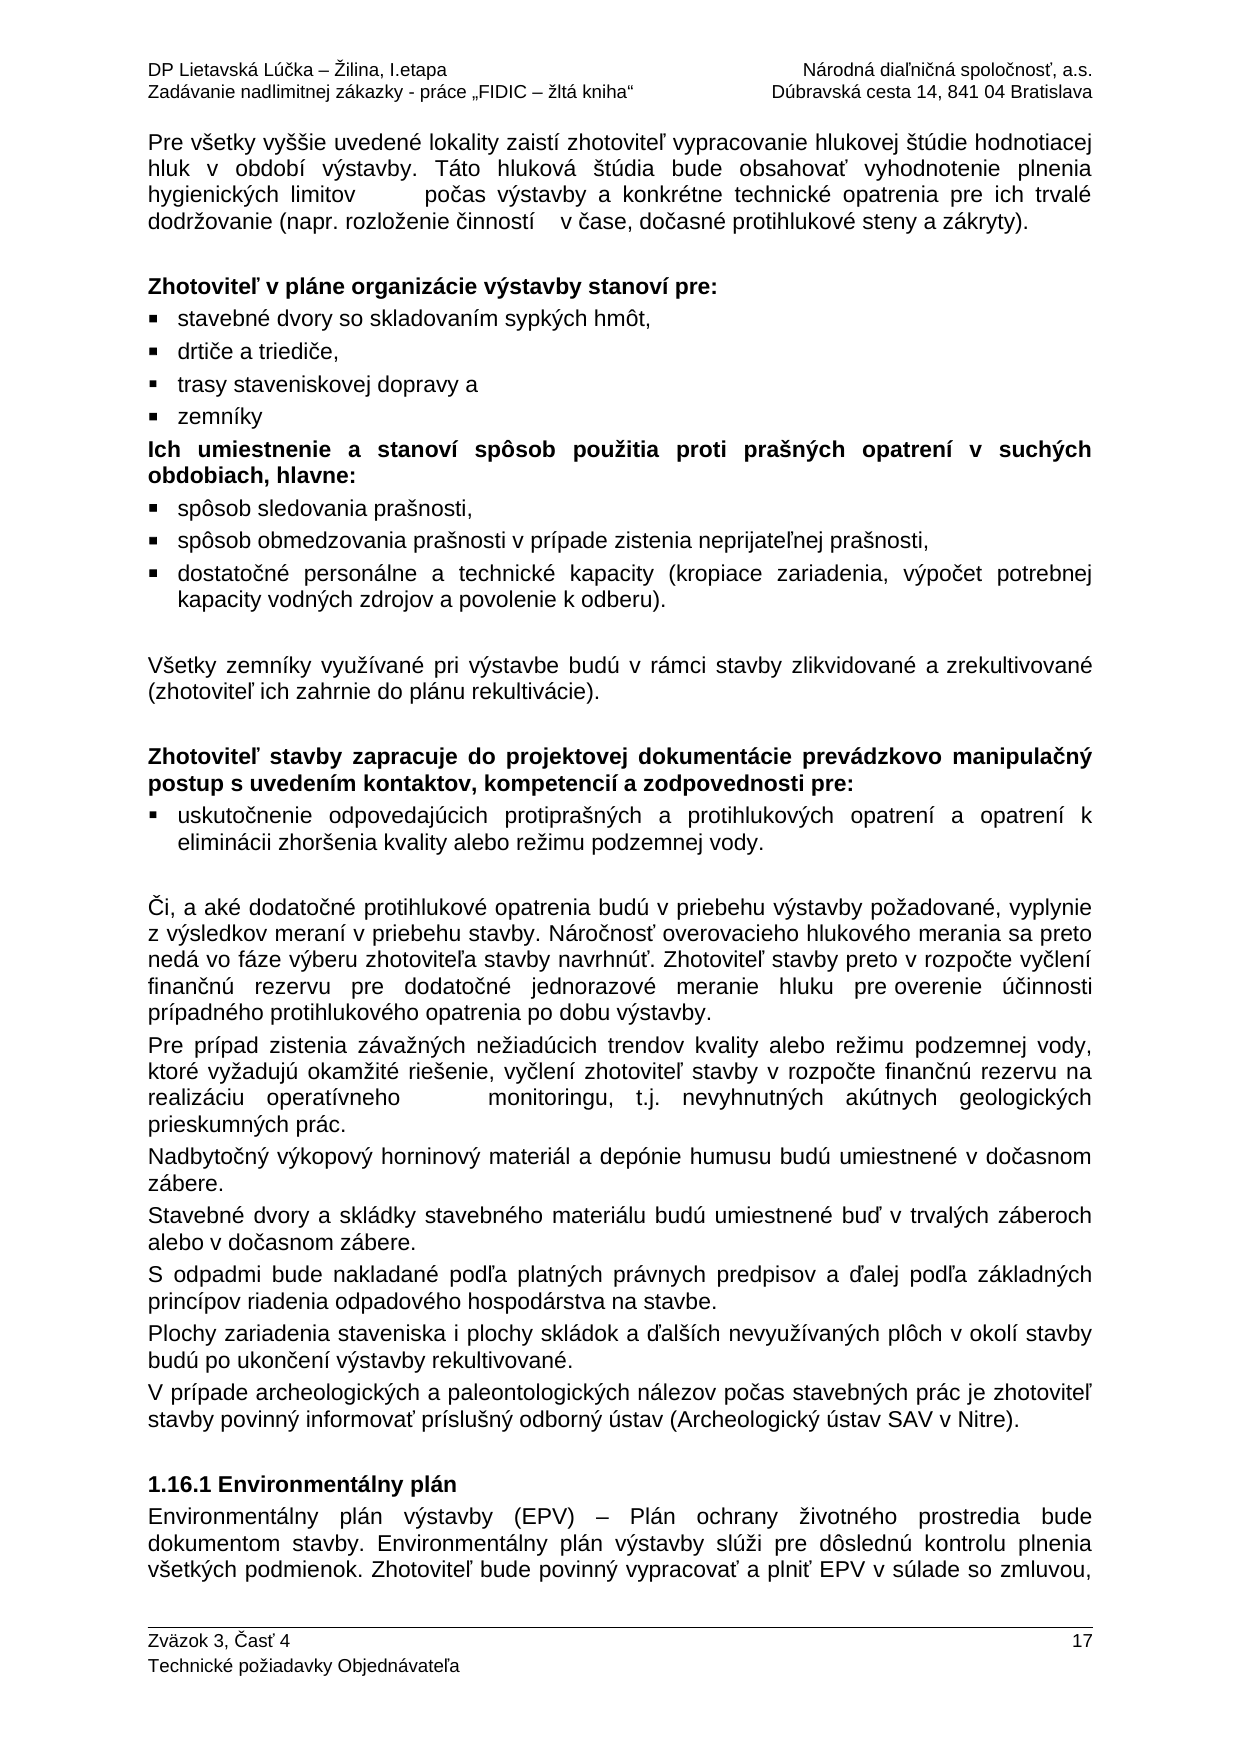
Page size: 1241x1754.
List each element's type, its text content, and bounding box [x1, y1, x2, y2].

text Stavebné dvory a skládky stavebného materiálu budú umiestnené buď v trvalých záberoch alebo v dočasnom zábere. [148, 1202, 1093, 1255]
text Zhotoviteľ v pláne organizácie výstavby stanoví pre: [148, 273, 1093, 299]
text V prípade archeologických a paleontologických nálezov počas stavebných prác je zhotoviteľ stavby povinný informovať príslušný odborný ústav (Archeologický ústav SAV v Nitre). [148, 1379, 1093, 1432]
text Nadbytočný výkopový horninový materiál a depónie humusu budú umiestnené v dočasnom zábere. [148, 1143, 1093, 1196]
list uskutočnenie odpovedajúcich protiprašných a protihlukových opatrení a opatrení k eliminácii zhoršenia kvality alebo režimu podzemnej vody. [148, 802, 1093, 855]
text S odpadmi bude nakladané podľa platných právnych predpisov a ďalej podľa základných princípov riadenia odpadového hospodárstva na stavbe. [148, 1261, 1093, 1314]
text 1.16.1 Environmentálny plán [148, 1471, 1093, 1497]
list dostatočné personálne a technické kapacity (kropiace zariadenia, výpočet potrebnej kapacity vodných zdrojov a povolenie k odberu). [148, 560, 1093, 613]
text Všetky zemníky využívané pri výstavbe budú v rámci stavby zlikvidované a zrekultivované (zhotoviteľ ich zahrnie do plánu rekultivácie). [148, 652, 1093, 704]
list stavebné dvory so skladovaním sypkých hmôt, [148, 305, 1093, 332]
text Plochy zariadenia staveniska i plochy skládok a ďalších nevyužívaných plôch v okolí stavby budú po ukončení výstavby rekultivované. [148, 1320, 1093, 1373]
list drtiče a triediče, [148, 338, 1093, 364]
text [148, 1503, 1093, 1582]
list spôsob obmedzovania prašnosti v prípade zistenia neprijateľnej prašnosti, [148, 527, 1093, 554]
text Či, a aké dodatočné protihlukové opatrenia budú v priebehu výstavby požadované, vyplynie z výsledkov meraní v priebehu stavby. Náročnosť overovacieho hlukového merania sa preto nedá vo fáze výberu zhotoviteľa stavby navrhnúť. Zhotoviteľ stavby preto v rozpočte vyčlení finančnú rezervu pre dodatočné jednorazové meranie hluku pre overenie účinnosti prípadného protihlukového opatrenia po dobu výstavby. [148, 894, 1093, 1025]
text Pre prípad zistenia závažných nežiadúcich trendov kvality alebo režimu podzemnej vody, ktoré vyžadujú okamžité riešenie, vyčlení zhotoviteľ stavby v rozpočte finančnú rezervu na realizáciu operatívneho monitoringu, t.j. nevyhnutných akútnych geologických prieskumných prác. [148, 1032, 1093, 1137]
text Pre všetky vyššie uvedené lokality zaistí zhotoviteľ vypracovanie hlukovej štúdie hodnotiacej hluk v období výstavby. Táto hluková štúdia bude obsahovať vyhodnotenie plnenia hygienických limitov počas výstavby a konkrétne technické opatrenia pre ich trvalé dodržovanie (napr. rozloženie činností v čase, dočasné protihlukové steny a zákryty). [148, 128, 1093, 234]
list zemníky [148, 403, 1093, 429]
text Zhotoviteľ stavby zapracuje do projektovej dokumentácie prevádzkovo manipulačný postup s uvedením kontaktov, kompetencií a zodpovednosti pre: [148, 743, 1093, 796]
list trasy staveniskovej dopravy a [148, 371, 1093, 397]
text Ich umiestnenie a stanoví spôsob použitia proti prašných opatrení v suchých obdobiach, hlavne: [148, 436, 1093, 488]
list spôsob sledovania prašnosti, [148, 495, 1093, 521]
